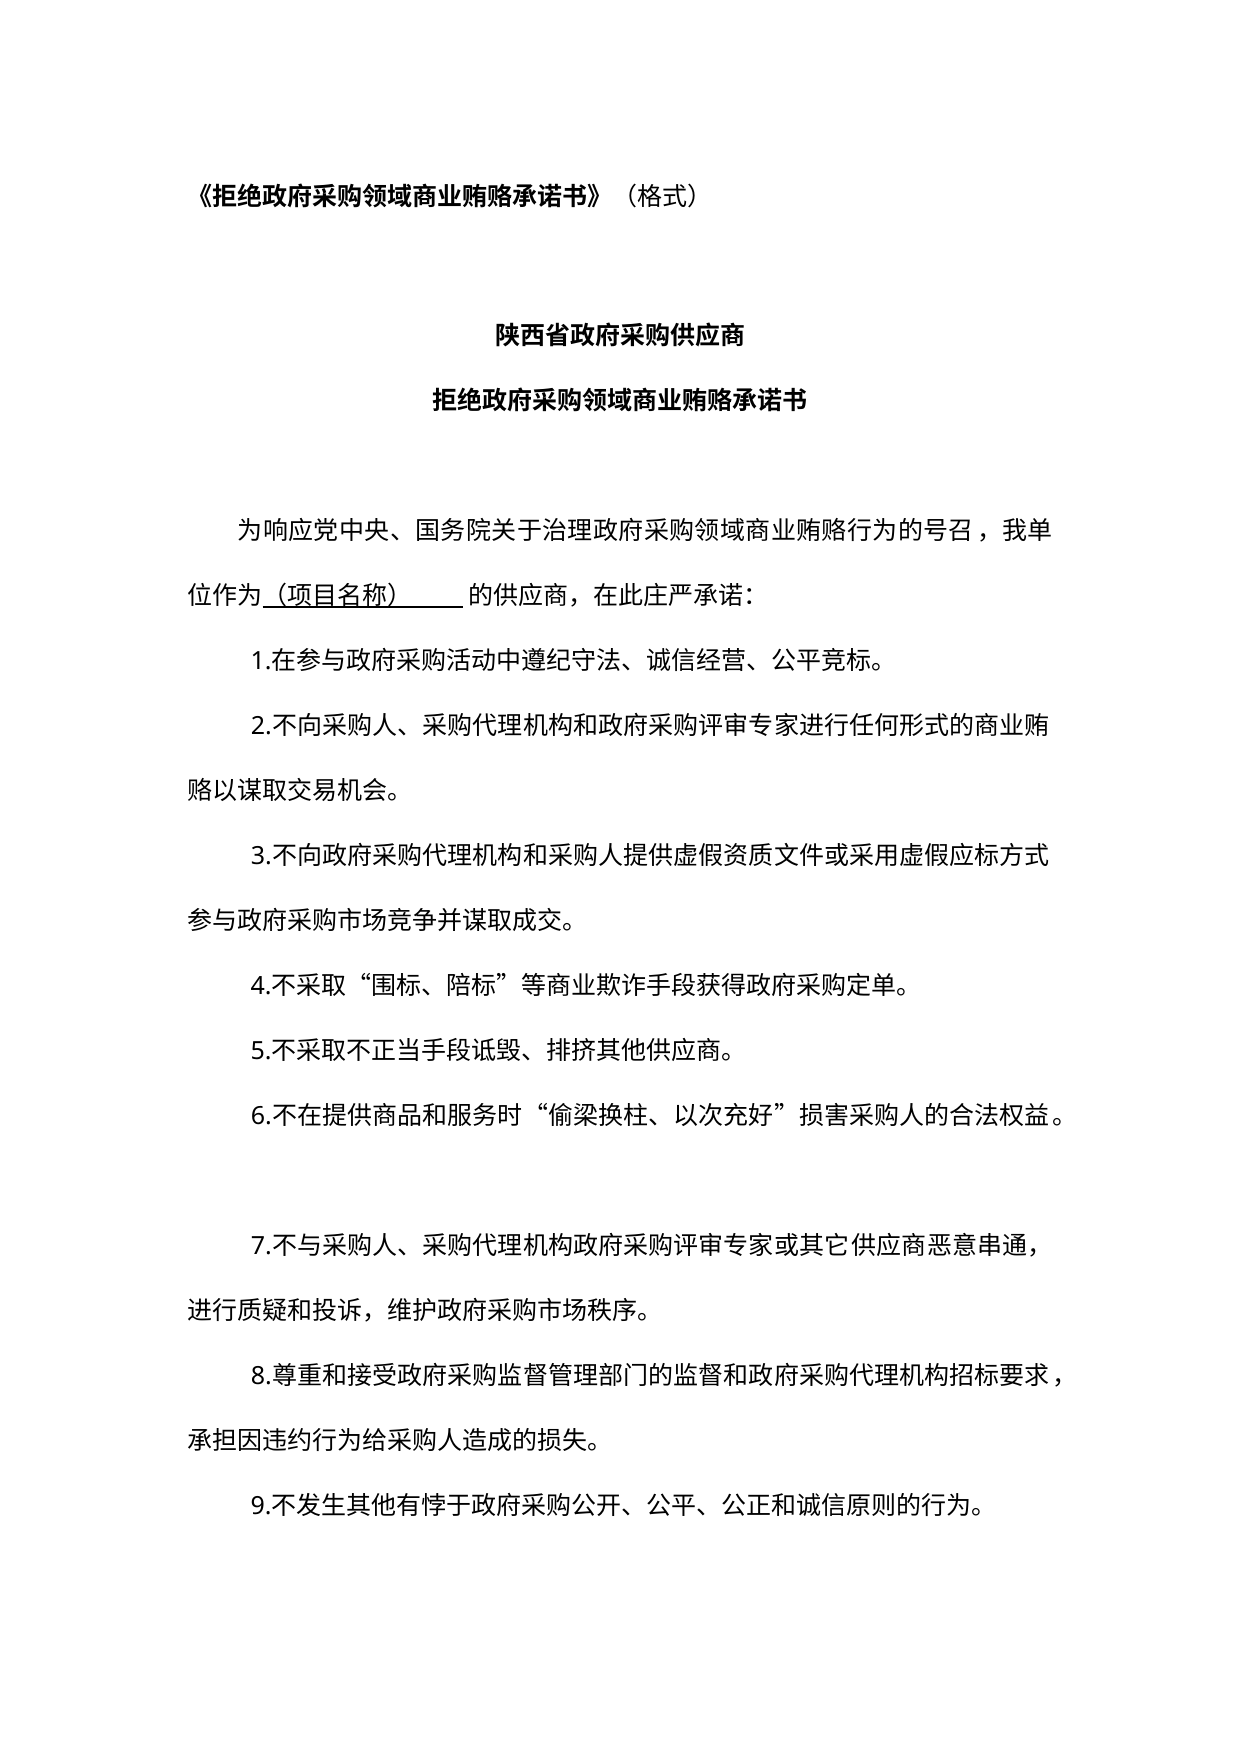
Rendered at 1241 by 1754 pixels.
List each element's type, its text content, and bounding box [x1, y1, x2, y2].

text 陕西省政府采购供应商 [187, 301, 1053, 366]
text 9.不发生其他有悖于政府采购公开、公平、公正和诚信原则的行为。 [187, 1471, 1053, 1536]
text 拒绝政府采购领域商业贿赂承诺书 [187, 366, 1053, 431]
text 3.不向政府采购代理机构和采购人提供虚假资质文件或采用虚假应标方式参与政府采购市场竞争并谋取成交。 [187, 821, 1053, 951]
text 为响应党中央、国务院关于治理政府采购领域商业贿赂行为的号召，我单位作为（项目名称） 的供应商，在此庄严承诺： [187, 496, 1053, 626]
text 《拒绝政府采购领域商业贿赂承诺书》（格式） [187, 162, 1053, 227]
text 4.不采取“围标、陪标”等商业欺诈手段获得政府采购定单。 [187, 951, 1053, 1016]
text 2.不向采购人、采购代理机构和政府采购评审专家进行任何形式的商业贿赂以谋取交易机会。 [187, 691, 1053, 821]
text 6.不在提供商品和服务时“偷梁换柱、以次充好”损害采购人的合法权益。 [187, 1081, 1053, 1211]
text 8.尊重和接受政府采购监督管理部门的监督和政府采购代理机构招标要求，承担因违约行为给采购人造成的损失。 [187, 1341, 1053, 1471]
text 1.在参与政府采购活动中遵纪守法、诚信经营、公平竞标。 [187, 626, 1053, 691]
text 5.不采取不正当手段诋毁、排挤其他供应商。 [187, 1016, 1053, 1081]
text 7.不与采购人、采购代理机构政府采购评审专家或其它供应商恶意串通，进行质疑和投诉，维护政府采购市场秩序。 [187, 1211, 1053, 1341]
